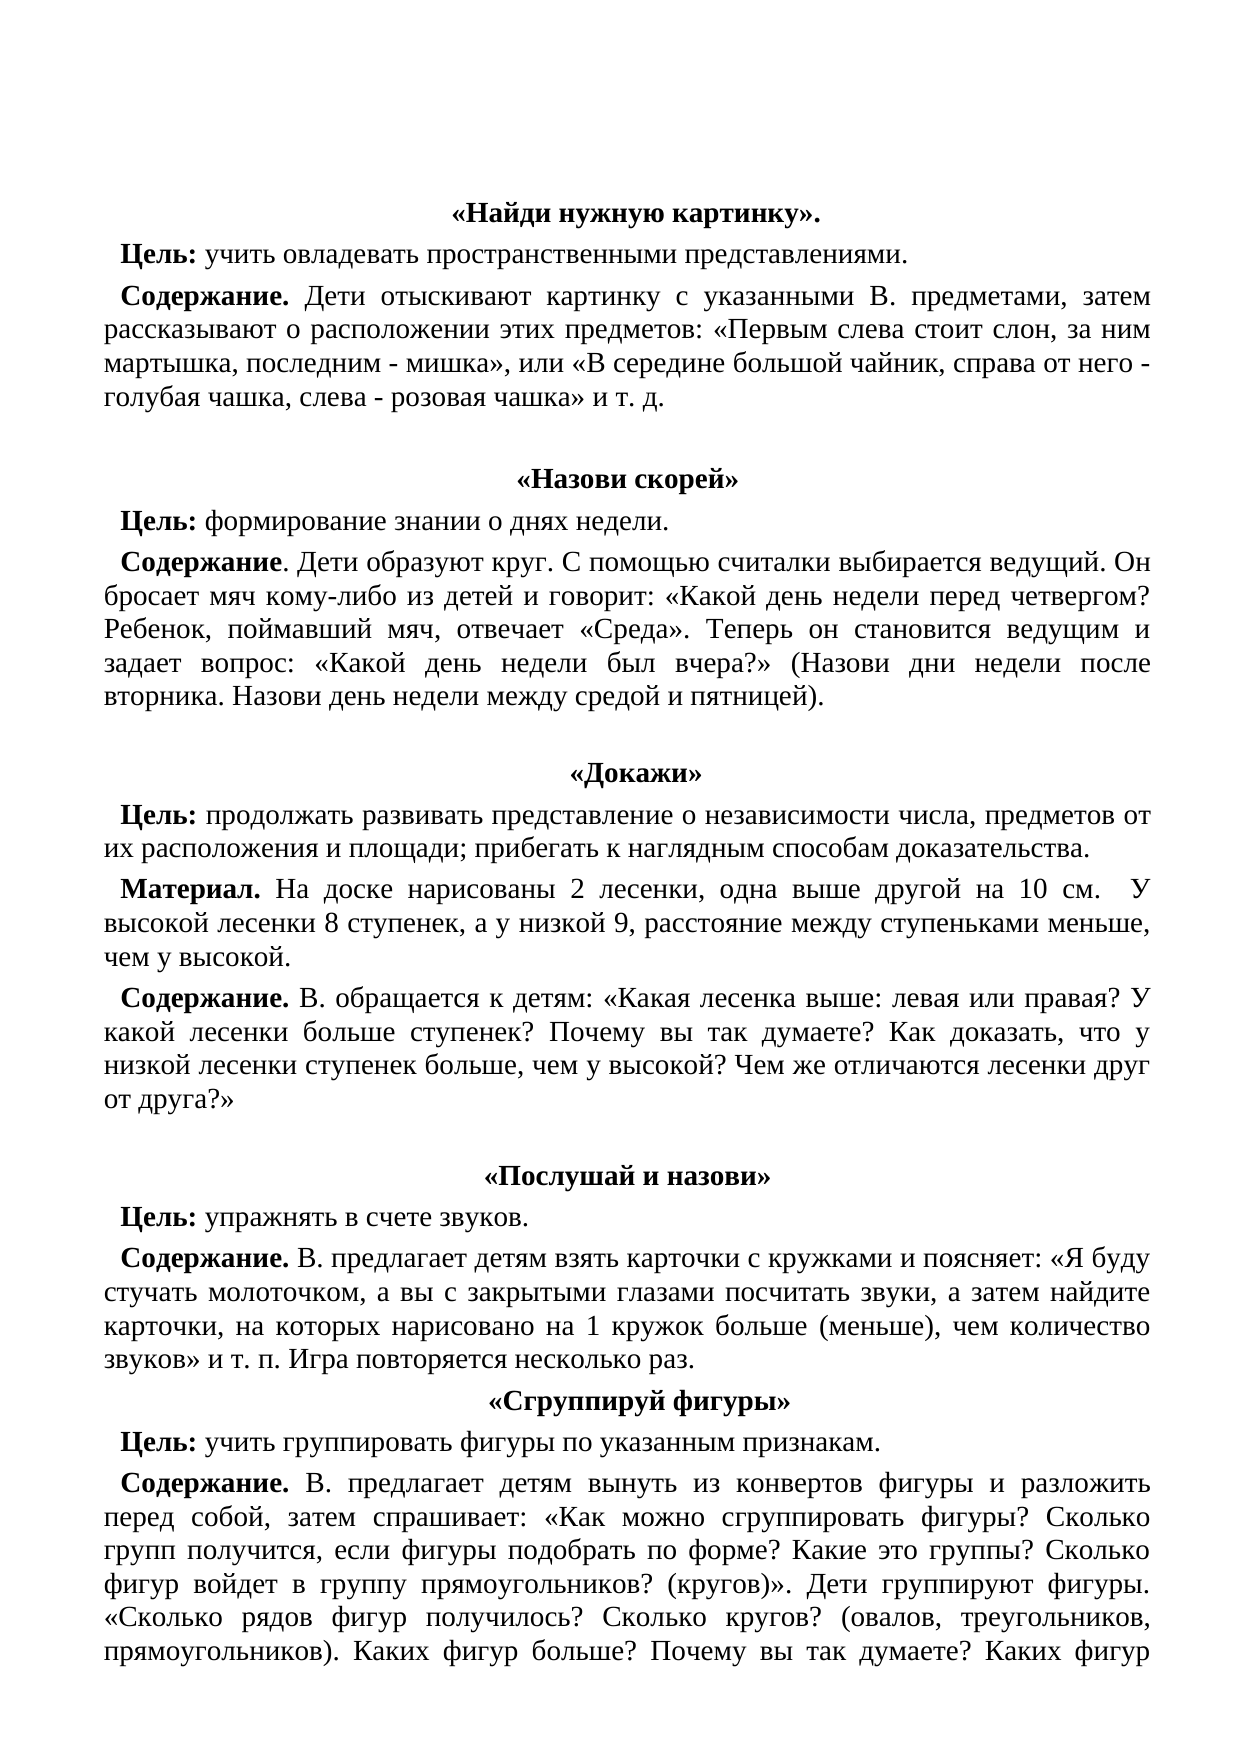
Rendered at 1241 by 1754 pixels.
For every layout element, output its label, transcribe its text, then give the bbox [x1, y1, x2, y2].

text «Назови скорей» [103, 461, 1152, 495]
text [103, 1465, 1152, 1667]
text Цель: учить группировать фигуры по указанным признакам. [103, 1424, 1152, 1457]
text Содержание. Дети образуют круг. С помощью считалки выбирается ведущий. Он бросает мяч кому-либо из детей и говорит: «Какой день недели перед четвергом? Ребенок, поймавший мяч, отвечает «Среда». Теперь он становится ведущим и задает вопрос: «Какой день недели был вчера?» (Назови дни недели после вторника. Назови день недели между средой и пятницей). [103, 544, 1152, 712]
text Цель: продолжать развивать представление о независимости числа, предметов от их расположения и площади; прибегать к наглядным способам доказательства. [103, 797, 1152, 864]
text Цель: упражнять в счете звуков. [103, 1199, 1152, 1233]
text Содержание. В. предлагает детям взять карточки с кружками и поясняет: «Я буду стучать молоточком, а вы с закрытыми глазами посчитать звуки, а затем найдите карточки, на которых нарисовано на 1 кружок больше (меньше), чем количество звуков» и т. п. Игра повторяется несколько раз. [103, 1241, 1152, 1375]
text «Докажи» [103, 755, 1152, 789]
text «Найди нужную картинку». [103, 195, 1152, 229]
text «Сгруппируй фигуры» [103, 1383, 1152, 1416]
text Материал. На доске нарисованы 2 лесенки, одна выше другой на . У высокой лесенки 8 ступенек, а у низкой 9, расстояние между ступеньками меньше, чем у высокой. [103, 872, 1152, 972]
text Содержание. В. обращается к детям: «Какая лесенка выше: левая или правая? У какой лесенки больше ступенек? Почему вы так думаете? Как доказать, что у низкой лесенки ступенек больше, чем у высокой? Чем же отличаются лесенки друг от друга?» [103, 980, 1152, 1114]
text Цель: формирование знании о днях недели. [103, 503, 1152, 536]
text «Послушай и назови» [103, 1158, 1152, 1191]
text Цель: учить овладевать пространственными представлениями. [103, 237, 1152, 270]
text Содержание. Дети отыскивают картинку с указанными В. предметами, затем рассказывают о расположении этих предметов: «Первым слева стоит слон, за ним мартышка, последним - мишка», или «В середине большой чайник, справа от него - голубая чашка, слева - розовая чашка» и т. д. [103, 278, 1152, 412]
